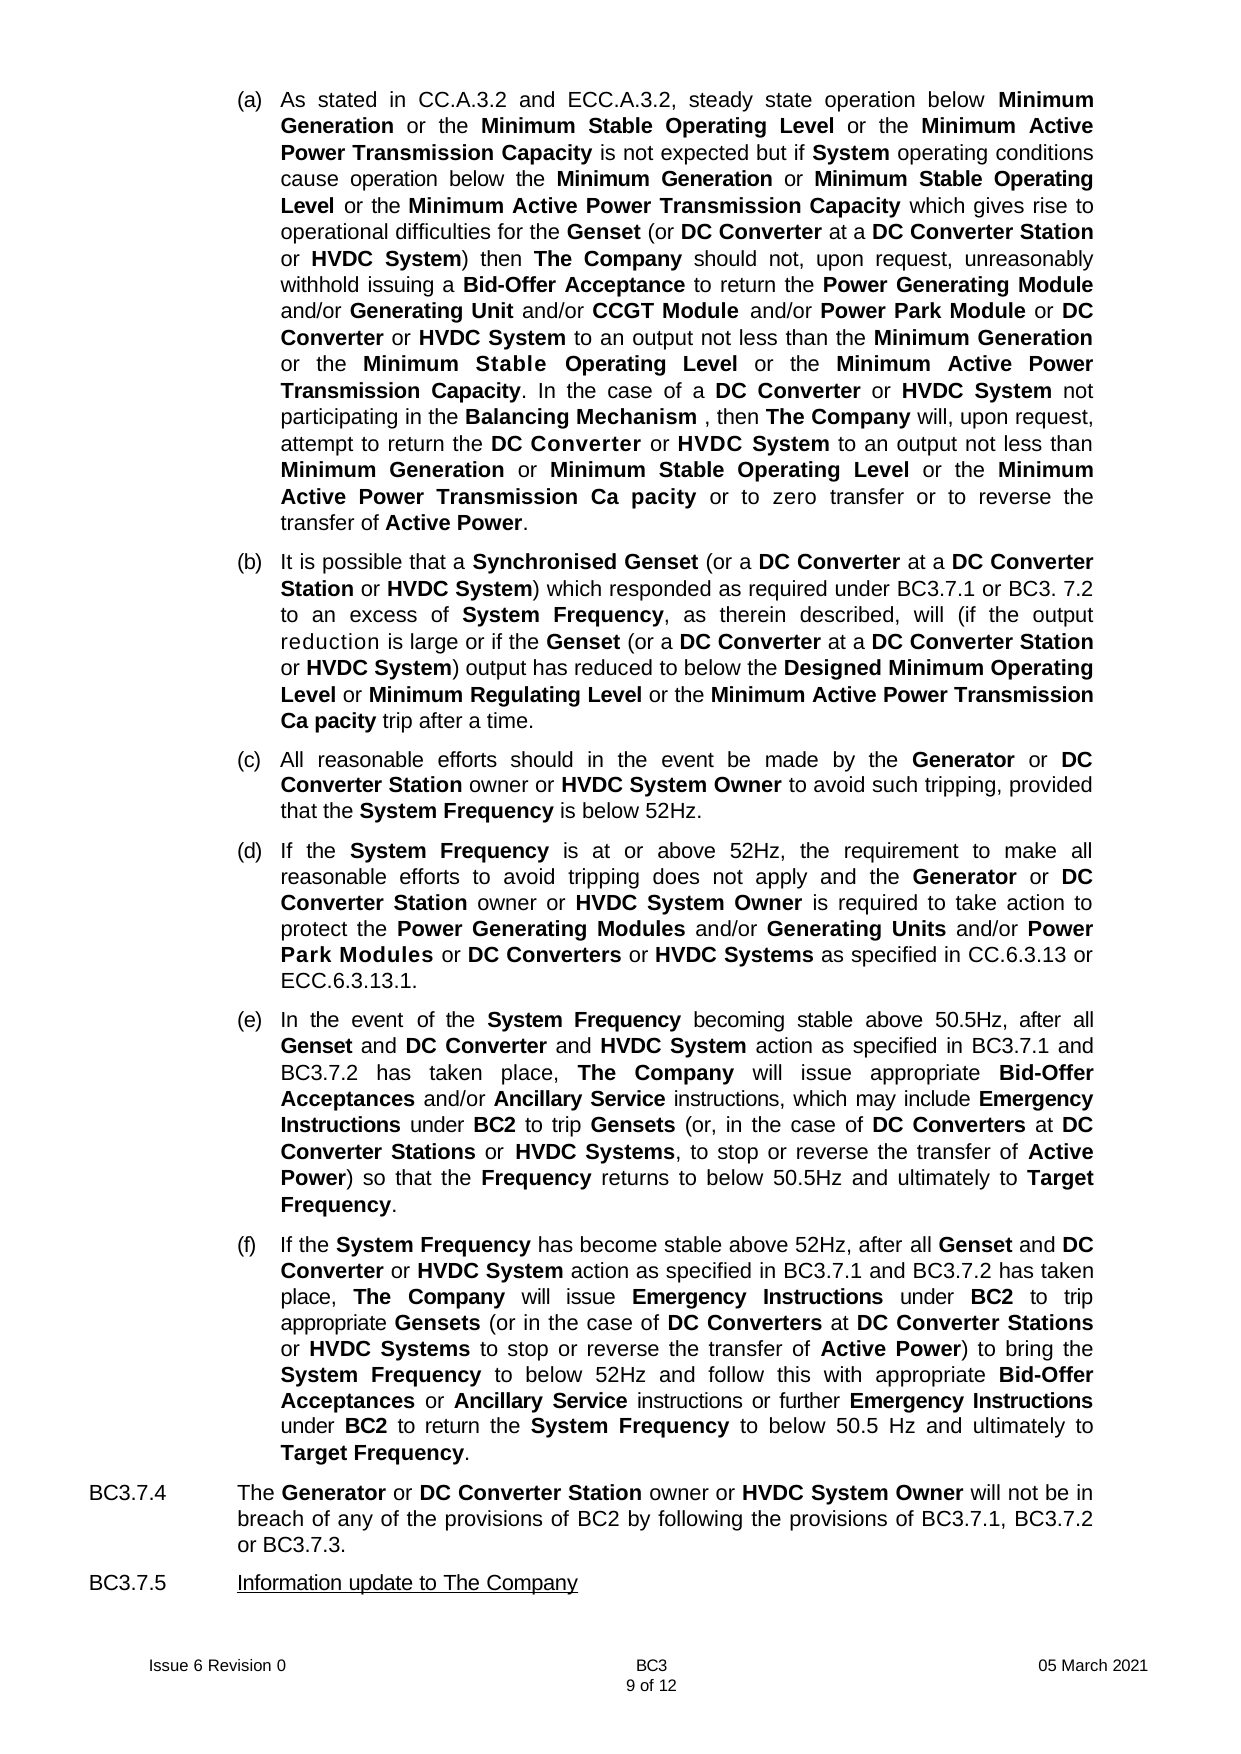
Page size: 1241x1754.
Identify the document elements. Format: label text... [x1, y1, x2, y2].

list All reasonable efforts should in the event be made by the Generator or DC Converter Station owner or HVDC System Owner to avoid such tripping, provided that the System Frequency is below 52Hz. [237, 746, 1093, 823]
list As stated in CC.A.3.2 and ECC.A.3.2, steady state operation below Minimum Generation or the Minimum Stable Operating Level or the Minimum Active Power Transmission Capacity is not expected but if System operating conditions cause operation below the Minimum Generation or Minimum Stable Operating Level or the Minimum Active Power Transmission Capacity which gives rise to operational difficulties for the Genset (or DC Converter at a DC Converter Station or HVDC System) then The Company should not, upon request, unreasonably withhold issuing a Bid-Offer Acceptance to return the Power Generating Module and/or Generating Unit and/or CCGT Module and/or Power Park Module or DC Converter or HVDC System to an output not less than the Minimum Generation or the Minimum Stable Operating Level or the Minimum Active Power Transmission Capacity. In the case of a DC Converter or HVDC System not participating in the Balancing Mechanism , then The Company will, upon request, attempt to return the DC Converter or HVDC System to an output not less than Minimum Generation or Minimum Stable Operating Level or the Minimum Active Power Transmission Ca pacity or to zero transfer or to reverse the transfer of Active Power. [237, 87, 1094, 535]
text BC3.7.4 The Generator or DC Converter Station owner or HVDC System Owner will not be in breach of any of the provisions of BC2 by following the provisions of BC3.7.1, BC3.7.2 or BC3.7.3. [88, 1479, 1094, 1557]
list If the System Frequency has become stable above 52Hz, after all Genset and DC Converter or HVDC System action as specified in BC3.7.1 and BC3.7.2 has taken place, The Company will issue Emergency Instructions under BC2 to trip appropriate Gensets (or in the case of DC Converters at DC Converter Stations or HVDC Systems to stop or reverse the transfer of Active Power) to bring the System Frequency to below 52Hz and follow this with appropriate Bid-Offer Acceptances or Ancillary Service instructions or further Emergency Instructions under BC2 to return the System Frequency to below 50.5 Hz and ultimately to Target Frequency. [237, 1232, 1094, 1464]
list In the event of the System Frequency becoming stable above 50.5Hz, after all Genset and DC Converter and HVDC System action as specified in BC3.7.1 and BC3.7.2 has taken place, The Company will issue appropriate Bid-Offer Acceptances and/or Ancillary Service instructions, which may include Emergency Instructions under BC2 to trip Gensets (or, in the case of DC Converters at DC Converter Stations or HVDC Systems, to stop or reverse the transfer of Active Power) so that the Frequency returns to below 50.5Hz and ultimately to Target Frequency. [237, 1007, 1094, 1217]
list It is possible that a Synchronised Genset (or a DC Converter at a DC Converter Station or HVDC System) which responded as required under BC3.7.1 or BC3. 7.2 to an excess of System Frequency, as therein described, will (if the output reduction is large or if the Genset (or a DC Converter at a DC Converter Station or HVDC System) output has reduced to below the Designed Minimum Operating Level or Minimum Regulating Level or the Minimum Active Power Transmission Ca pacity trip after a time. [237, 549, 1094, 733]
text BC3.7.5 Information update to The Company [88, 1570, 1178, 1595]
list If the System Frequency is at or above 52Hz, the requirement to make all reasonable efforts to avoid tripping does not apply and the Generator or DC Converter Station owner or HVDC System Owner is required to take action to protect the Power Generating Modules and/or Generating Units and/or Power Park Modules or DC Converters or HVDC Systems as specified in CC.6.3.13 or ECC.6.3.13.1. [237, 838, 1093, 993]
